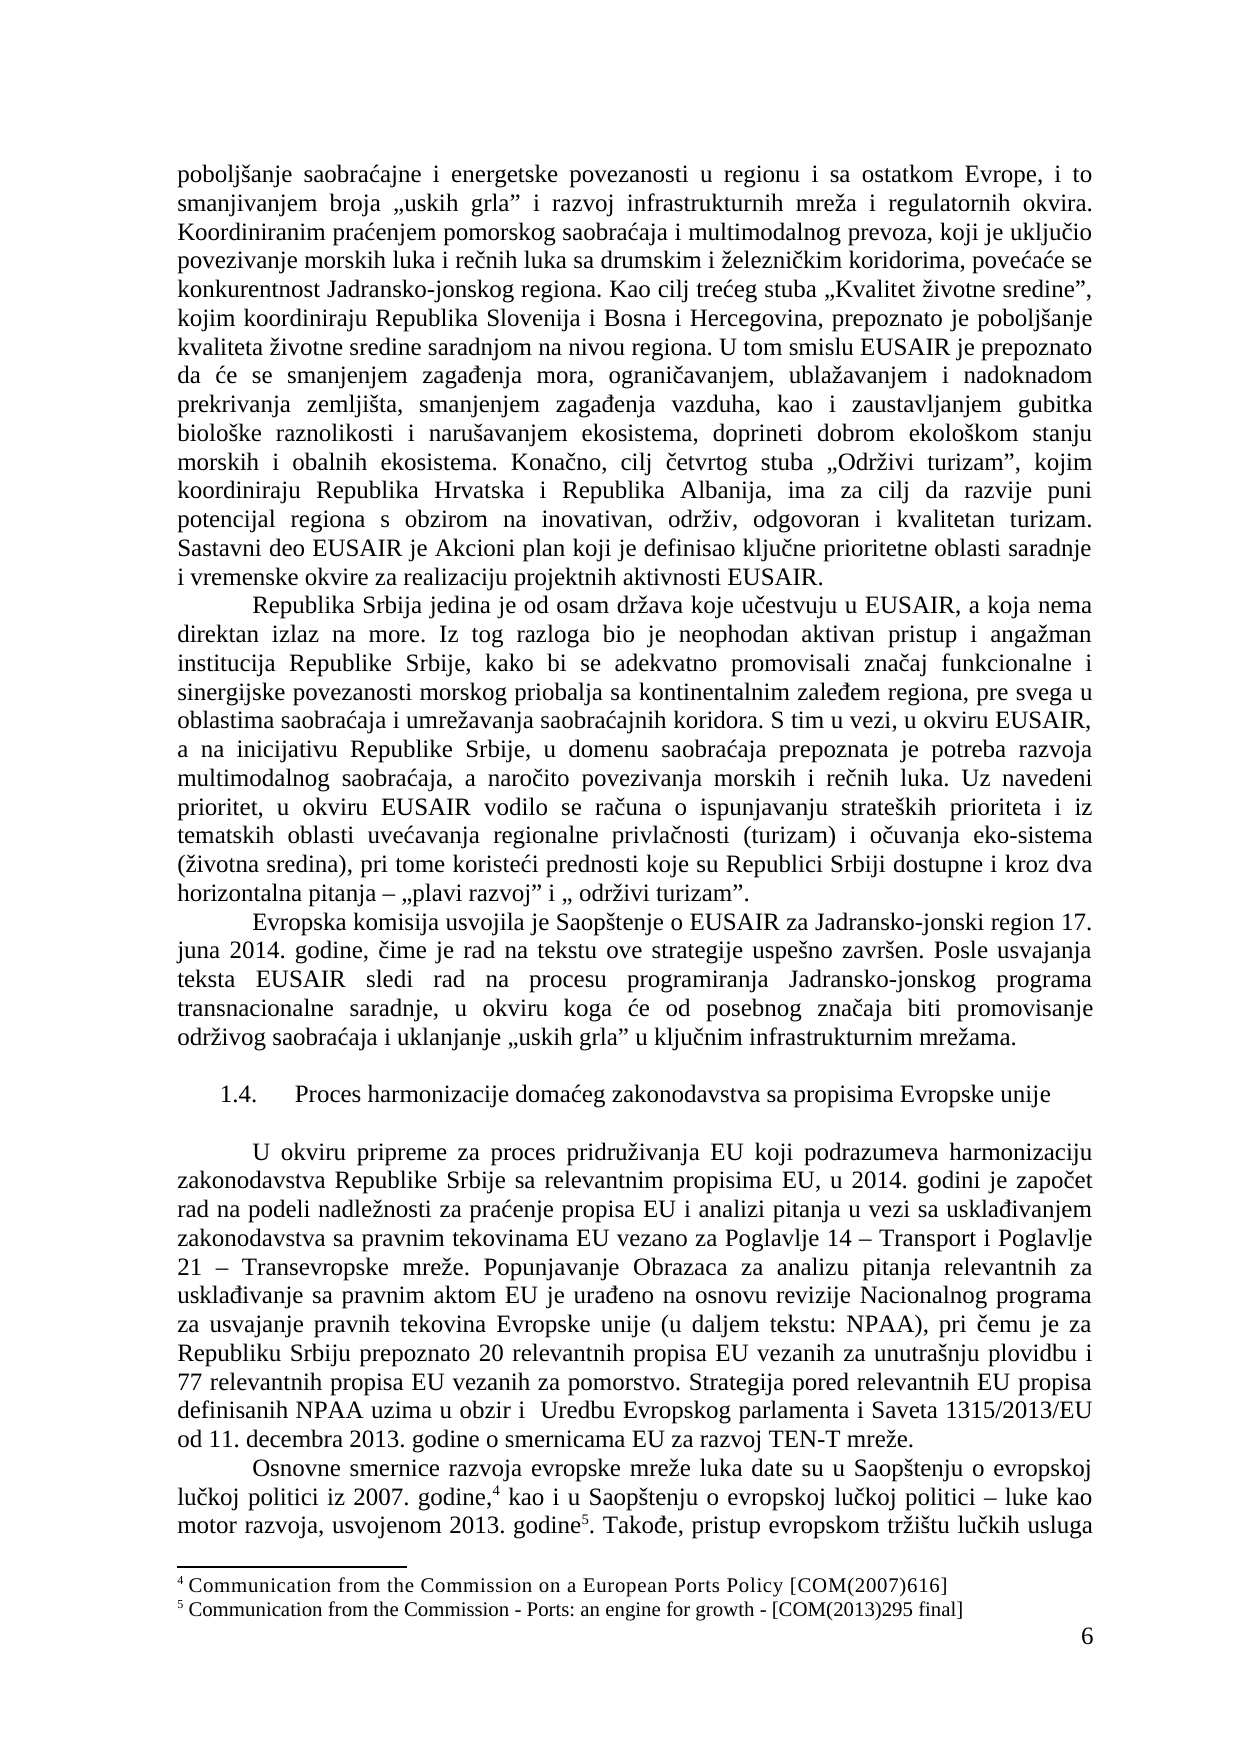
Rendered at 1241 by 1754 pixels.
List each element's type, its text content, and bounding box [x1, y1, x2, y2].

subtitle 1.4. Proces harmonizacije domaćeg zakonodavstva sa propisima Evropske unije [177, 1079, 1093, 1108]
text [177, 1453, 1093, 1539]
text U okviru pripreme za proces pridruživanja EU koji podrazumeva harmonizaciju zakonodavstva Republike Srbije sa relevantnim propisima EU, u 2014. godini je započet rad na podeli nadležnosti za praćenje propisa EU i analizi pitanja u vezi sa usklađivanjem zakonodavstva sa pravnim tekovinama EU vezano za Poglavlje 14 – Transport i Poglavlje 21 – Transevropske mreže. Popunjavanje Obrazaca za analizu pitanja relevantnih za usklađivanje sa pravnim aktom EU je urađeno na osnovu revizije Nacionalnog programa za usvajanje pravnih tekovina Evropske unije (u daljem tekstu: NPAA), pri čemu je za Republiku Srbiju prepoznato 20 relevantnih propisa EU vezanih za unutrašnju plovidbu i 77 relevantnih propisa EU vezanih za pomorstvo. Strategija pored relevantnih EU propisa definisanih NPAA uzima u obzir i Uredbu Evropskog parlamenta i Saveta 1315/2013/EU od 11. decembra 2013. godine o smernicama EU za razvoj TEN-T mreže. [177, 1137, 1093, 1453]
text Evropska komisija usvojila je Saopštenje o EUSAIR za Jadransko-jonski region 17. juna 2014. godine, čime je rad na tekstu ove strategije uspešno završen. Posle usvajanja teksta EUSAIR sledi rad na procesu programiranja Jadransko-jonskog programa transnacionalne saradnje, u okviru koga će od posebnog značaja biti promovisanje održivog saobraćaja i uklanjanje „uskih grla” u ključnim infrastrukturnim mrežama. [177, 907, 1093, 1051]
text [177, 159, 1093, 591]
text Republika Srbija jedina je od osam država koje učestvuju u EUSAIR, a koja nema direktan izlaz na more. Iz tog razloga bio je neophodan aktivan pristup i angažman institucija Republike Srbije, kako bi se adekvatno promovisali značaj funkcionalne i sinergijske povezanosti morskog priobalja sa kontinentalnim zaleđem regiona, pre svega u oblastima saobraćaja i umrežavanja saobraćajnih koridora. S tim u vezi, u okviru EUSAIR, a na inicijativu Republike Srbije, u domenu saobraćaja prepoznata je potreba razvoja multimodalnog saobraćaja, a naročito povezivanja morskih i rečnih luka. Uz navedeni prioritet, u okviru EUSAIR vodilo se računa o ispunjavanju strateških prioriteta i iz tematskih oblasti uvećavanja regionalne privlačnosti (turizam) i očuvanja eko-sistema (životna sredina), pri tome koristeći prednosti koje su Republici Srbiji dostupne i kroz dva horizontalna pitanja – „plavi razvoj” i „ održivi turizam”. [177, 591, 1093, 907]
